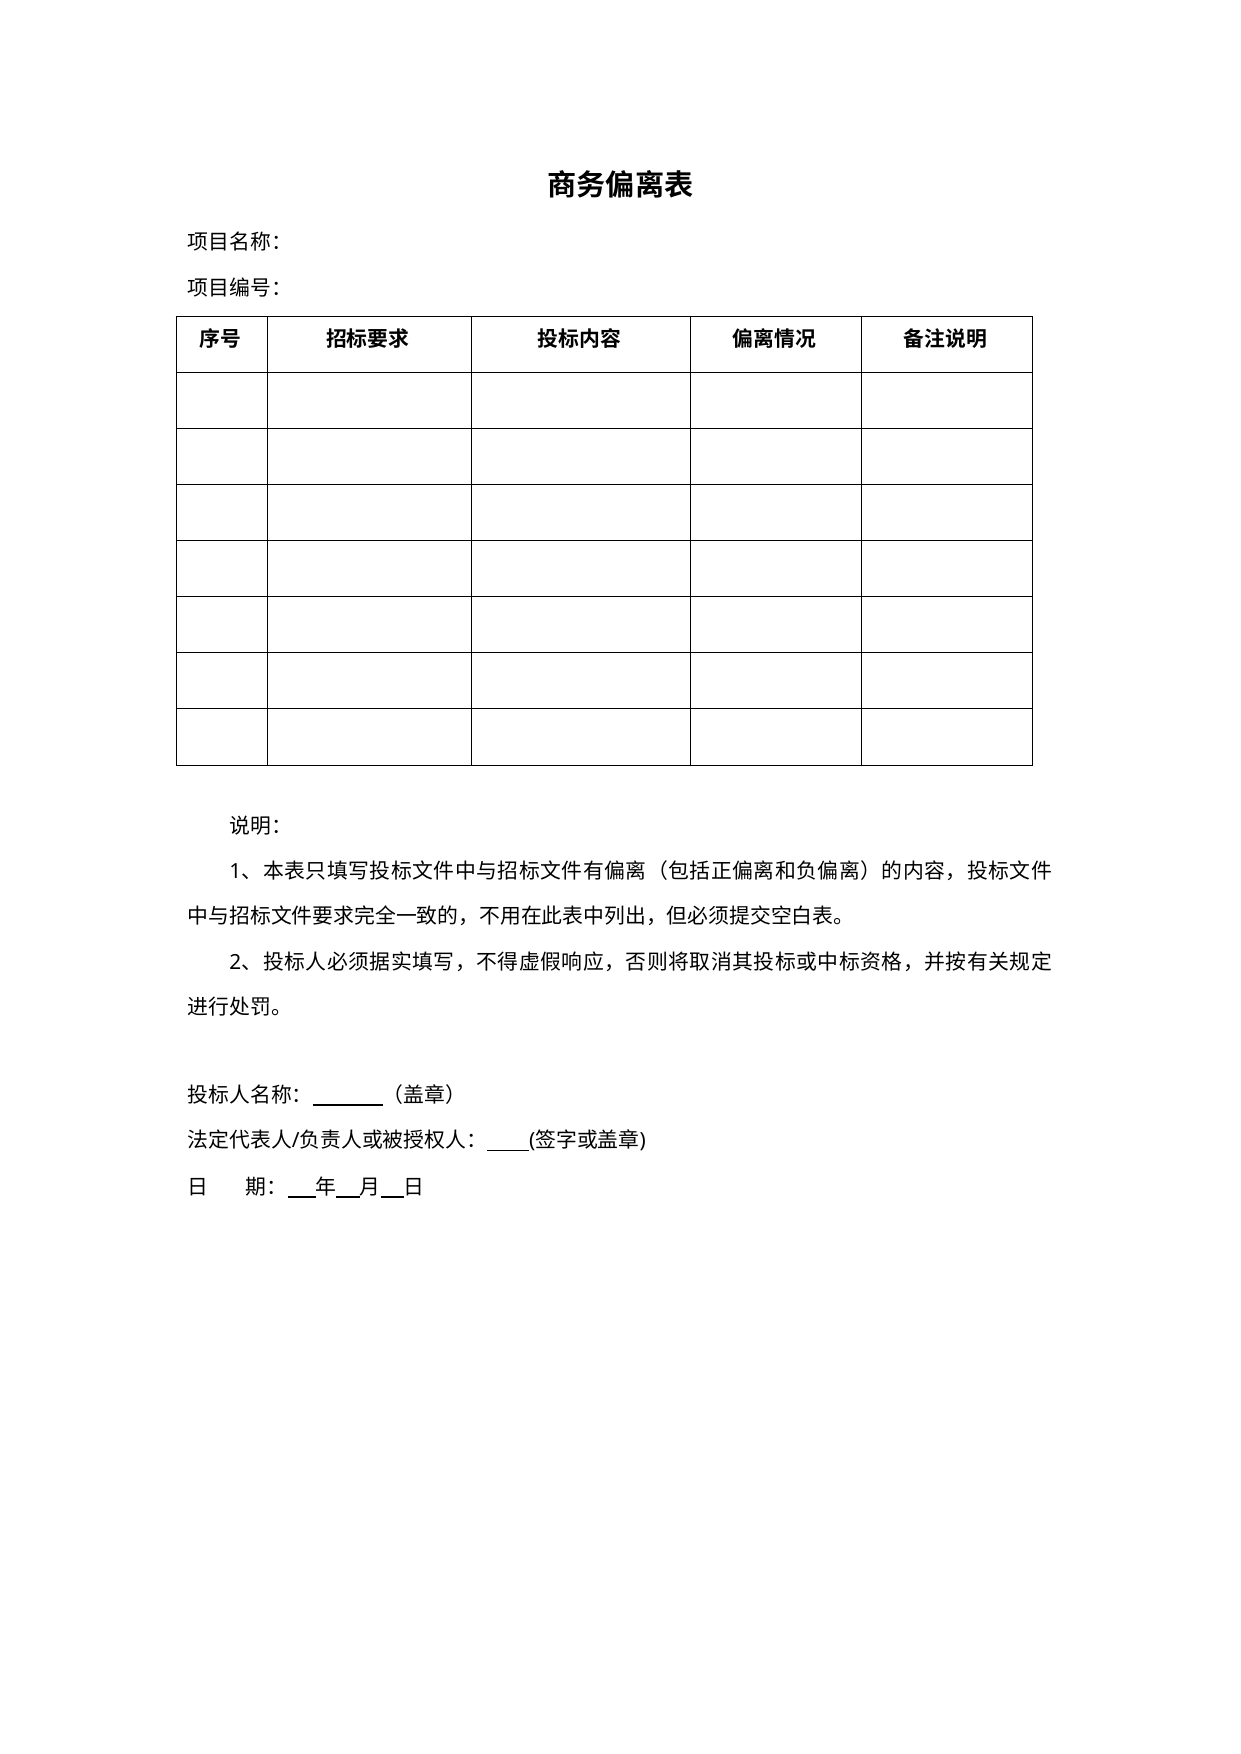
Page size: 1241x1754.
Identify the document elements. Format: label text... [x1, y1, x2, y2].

table_cell [691, 597, 861, 652]
text 商务偏离表 [187, 162, 1053, 204]
table_cell [268, 373, 471, 428]
text 项目名称： [187, 225, 1053, 256]
table_cell [862, 485, 1032, 540]
table_cell [862, 709, 1032, 765]
table_cell [177, 429, 267, 484]
table_cell [862, 373, 1032, 428]
table_cell [268, 429, 471, 484]
table_cell [177, 373, 267, 428]
table_header 招标要求 [268, 317, 471, 372]
table_header 投标内容 [472, 317, 690, 372]
text 2、投标人必须据实填写，不得虚假响应，否则将取消其投标或中标资格，并按有关规定进行处罚。 [187, 945, 1053, 1021]
table_cell [472, 373, 690, 428]
table_header 备注说明 [862, 317, 1032, 372]
table_cell [268, 709, 471, 765]
table_cell [691, 373, 861, 428]
text 项目编号： [187, 271, 1049, 301]
table_header 偏离情况 [691, 317, 861, 372]
text 说明： [187, 809, 1053, 839]
table_cell [862, 597, 1032, 652]
table_cell [862, 541, 1032, 596]
table_cell [268, 653, 471, 708]
table_cell [862, 429, 1032, 484]
text 1、本表只填写投标文件中与招标文件有偏离（包括正偏离和负偏离）的内容，投标文件中与招标文件要求完全一致的，不用在此表中列出，但必须提交空白表。 [187, 854, 1053, 930]
table_cell [691, 709, 861, 765]
table_cell [691, 541, 861, 596]
table_cell [268, 541, 471, 596]
text 法定代表人/负责人或被授权人： (签字或盖章) [187, 1124, 1053, 1154]
table_cell [472, 541, 690, 596]
table_cell [268, 597, 471, 652]
table_cell [268, 485, 471, 540]
table_cell [177, 709, 267, 765]
table_cell [472, 429, 690, 484]
table_header 序号 [177, 317, 267, 372]
table_cell [177, 541, 267, 596]
table_cell [177, 653, 267, 708]
table_cell [472, 485, 690, 540]
table_cell [691, 653, 861, 708]
table_cell [177, 597, 267, 652]
text 日 期： 年 月 日 [187, 1169, 1053, 1202]
table_cell [472, 653, 690, 708]
table_cell [862, 653, 1032, 708]
table_cell [691, 485, 861, 540]
table_cell [177, 485, 267, 540]
table_cell [691, 429, 861, 484]
table_cell [472, 709, 690, 765]
text 投标人名称： （盖章） [187, 1078, 1053, 1109]
table_cell [472, 597, 690, 652]
